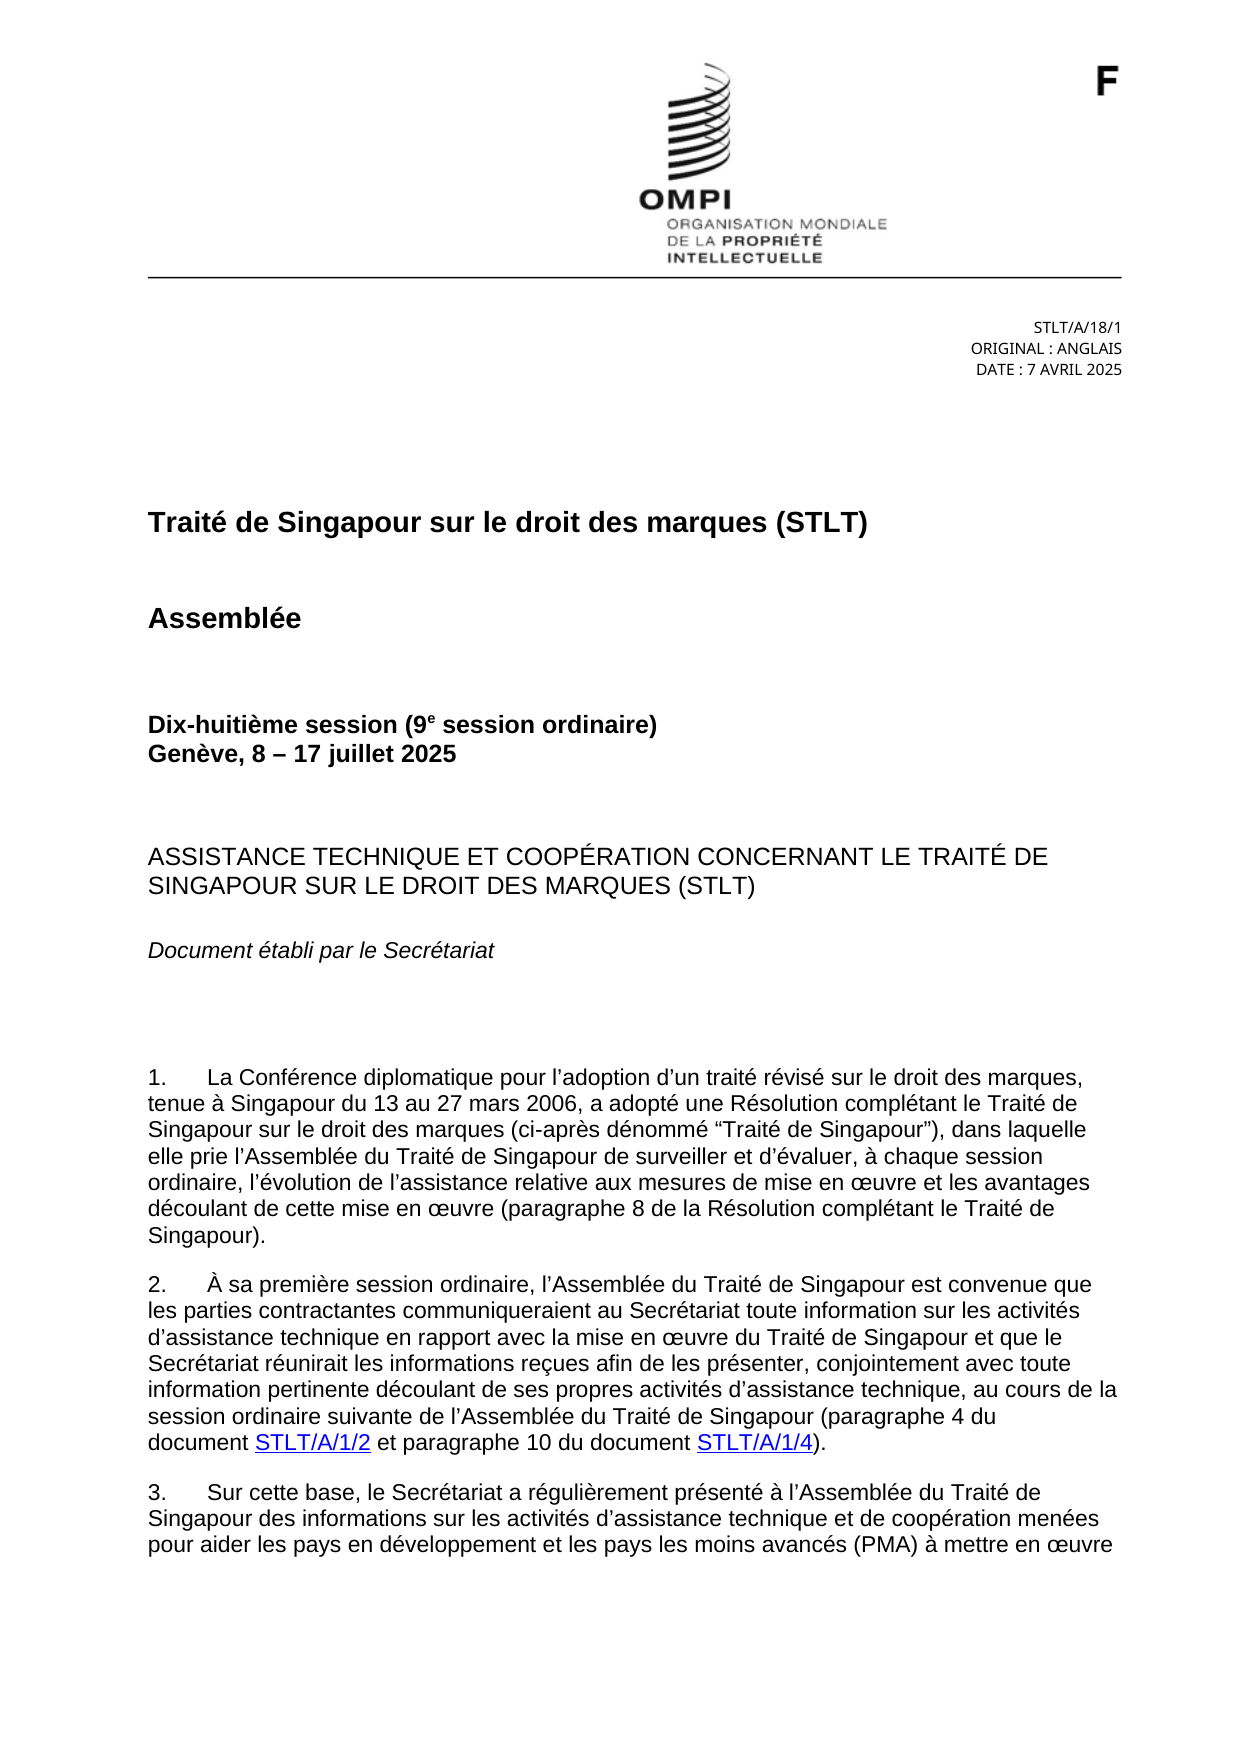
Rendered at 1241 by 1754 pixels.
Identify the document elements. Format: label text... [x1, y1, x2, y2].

text Genève, 8 – 17 juillet 2025 [148, 738, 1122, 767]
text Traité de Singapour sur le droit des marques (STLT) [148, 505, 1122, 539]
text STLT/A/18/1 [148, 316, 1122, 338]
text À sa première session ordinaire, l’Assemblée du Traité de Singapour est convenue que les parties contractantes communiqueraient au Secrétariat toute information sur les activités d’assistance technique en rapport avec la mise en œuvre du Traité de Singapour et que le Secrétariat réunirait les informations reçues afin de les présenter, conjointement avec toute information pertinente découlant de ses propres activités d’assistance technique, au cours de la session ordinaire suivante de l’Assemblée du Traité de Singapour (paragraphe 4 du document STLT/A/1/2 et paragraphe 10 du document STLT/A/1/4). [148, 1271, 1122, 1456]
text DATE : 7 avril 2025 [148, 359, 1122, 380]
text Document établi par le Secrétariat [148, 937, 1122, 964]
text La Conférence diplomatique pour l’adoption d’un traité révisé sur le droit des marques, tenue à Singapour du 13 au 27 mars 2006, a adopté une Résolution complétant le Traité de Singapour sur le droit des marques (ci-après dénommé “Traité de Singapour”), dans laquelle elle prie l’Assemblée du Traité de Singapour de surveiller et d’évaluer, à chaque session ordinaire, l’évolution de l’assistance relative aux mesures de mise en œuvre et les avantages découlant de cette mise en œuvre (paragraphe 8 de la Résolution complétant le Traité de Singapour). [148, 1064, 1122, 1248]
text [148, 1478, 1122, 1557]
text Original : anglais [148, 338, 1122, 359]
text Dix-huitième session (9e session ordinaire) [148, 710, 1122, 738]
text Assemblée [148, 601, 1122, 635]
text Assistance technique et coopération concernant le Traité de Singapour sur le droit des marques (STLT) [148, 842, 1122, 900]
picture [638, 59, 1123, 278]
